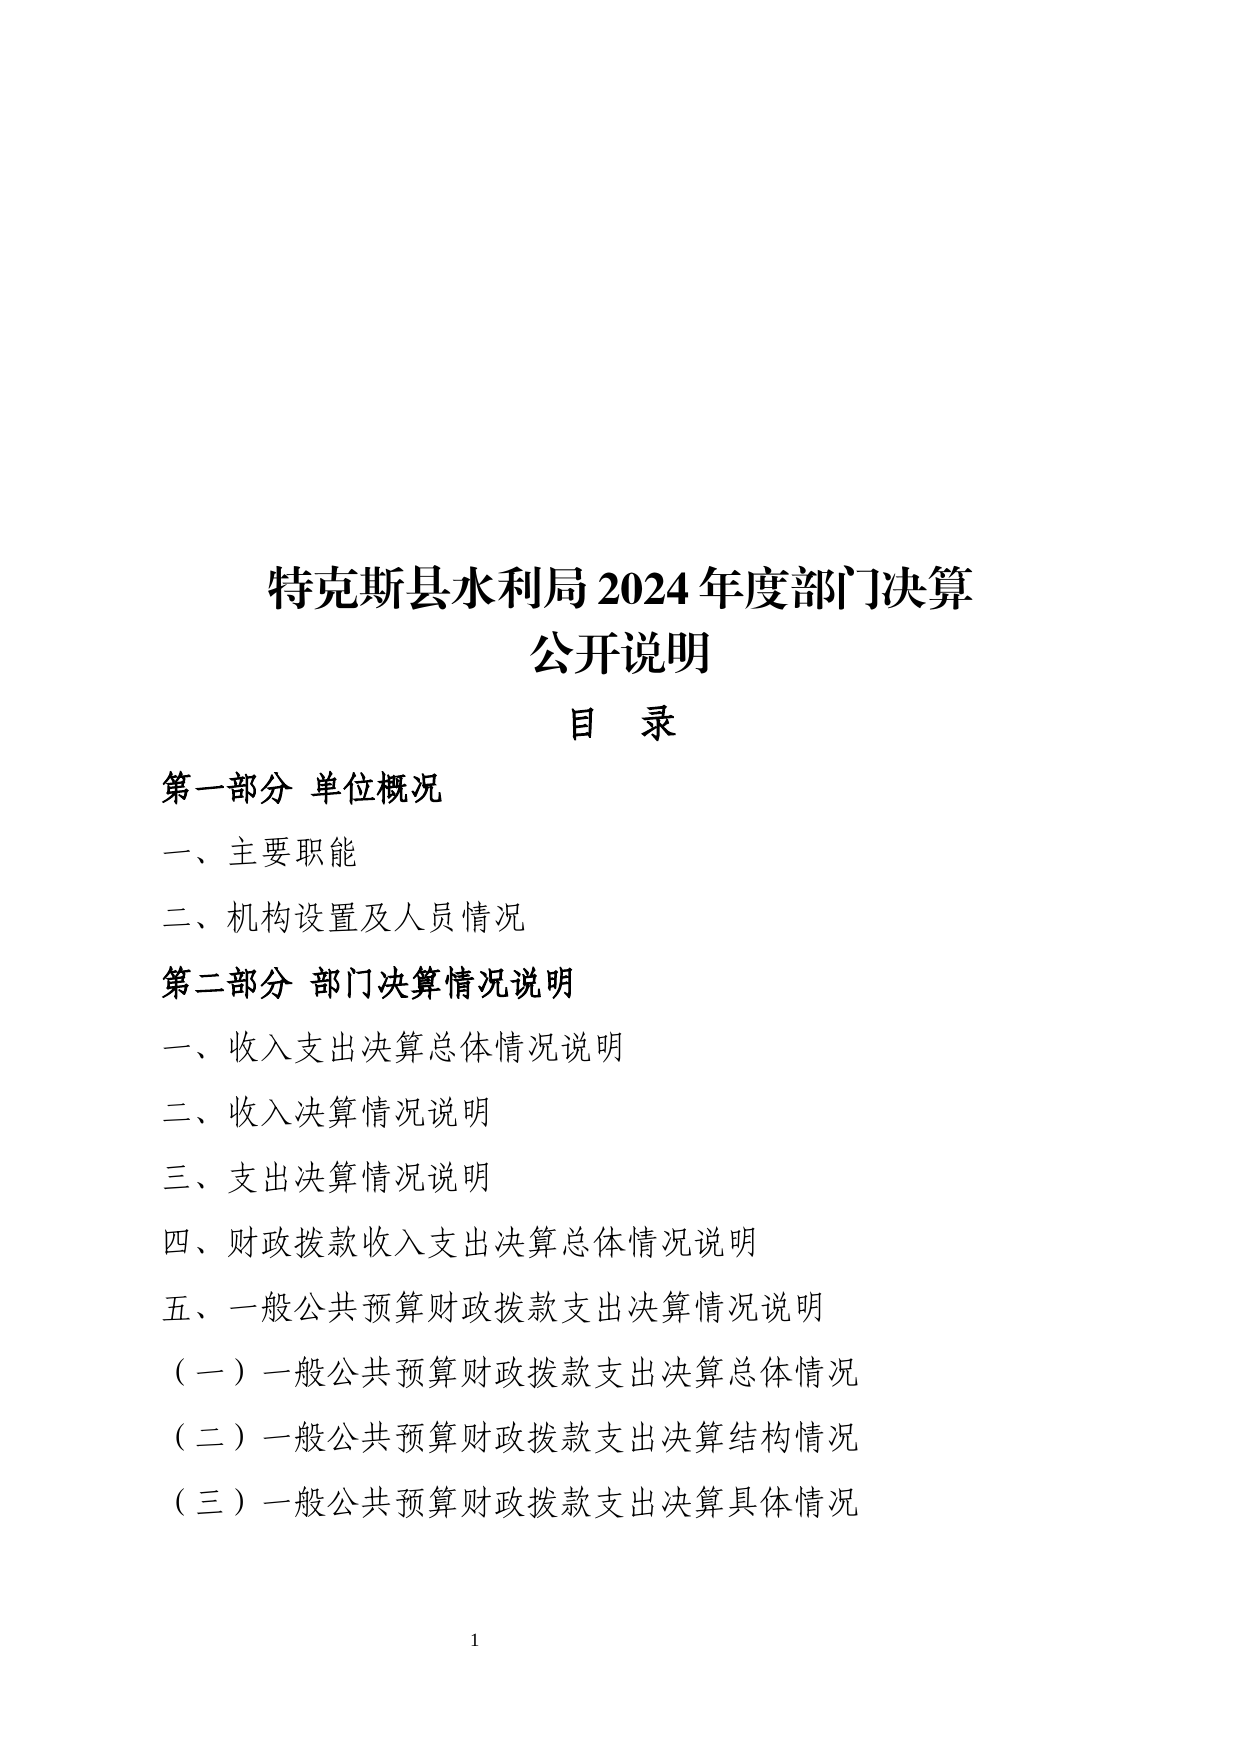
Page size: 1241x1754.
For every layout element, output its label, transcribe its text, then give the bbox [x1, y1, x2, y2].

text 特克斯县水利局2024年度部门决算 [159, 558, 1081, 623]
text 第一部分 单位概况 [159, 753, 1081, 818]
text 目 录 [159, 688, 1081, 753]
text 二、机构设置及人员情况 [159, 883, 1081, 948]
text 二、收入决算情况说明 [159, 1078, 1081, 1143]
text 四、财政拨款收入支出决算总体情况说明 [159, 1208, 1081, 1273]
text （一）一般公共预算财政拨款支出决算总体情况 [159, 1338, 1081, 1403]
text （三）一般公共预算财政拨款支出决算具体情况 [159, 1468, 1081, 1533]
text 第二部分 部门决算情况说明 [159, 948, 1081, 1013]
text 一、主要职能 [159, 818, 1081, 883]
text 五、一般公共预算财政拨款支出决算情况说明 [159, 1273, 1081, 1338]
text 三、支出决算情况说明 [159, 1143, 1081, 1208]
text 一、收入支出决算总体情况说明 [159, 1013, 1081, 1078]
text 公开说明 [159, 623, 1081, 688]
text （二）一般公共预算财政拨款支出决算结构情况 [159, 1403, 1081, 1468]
